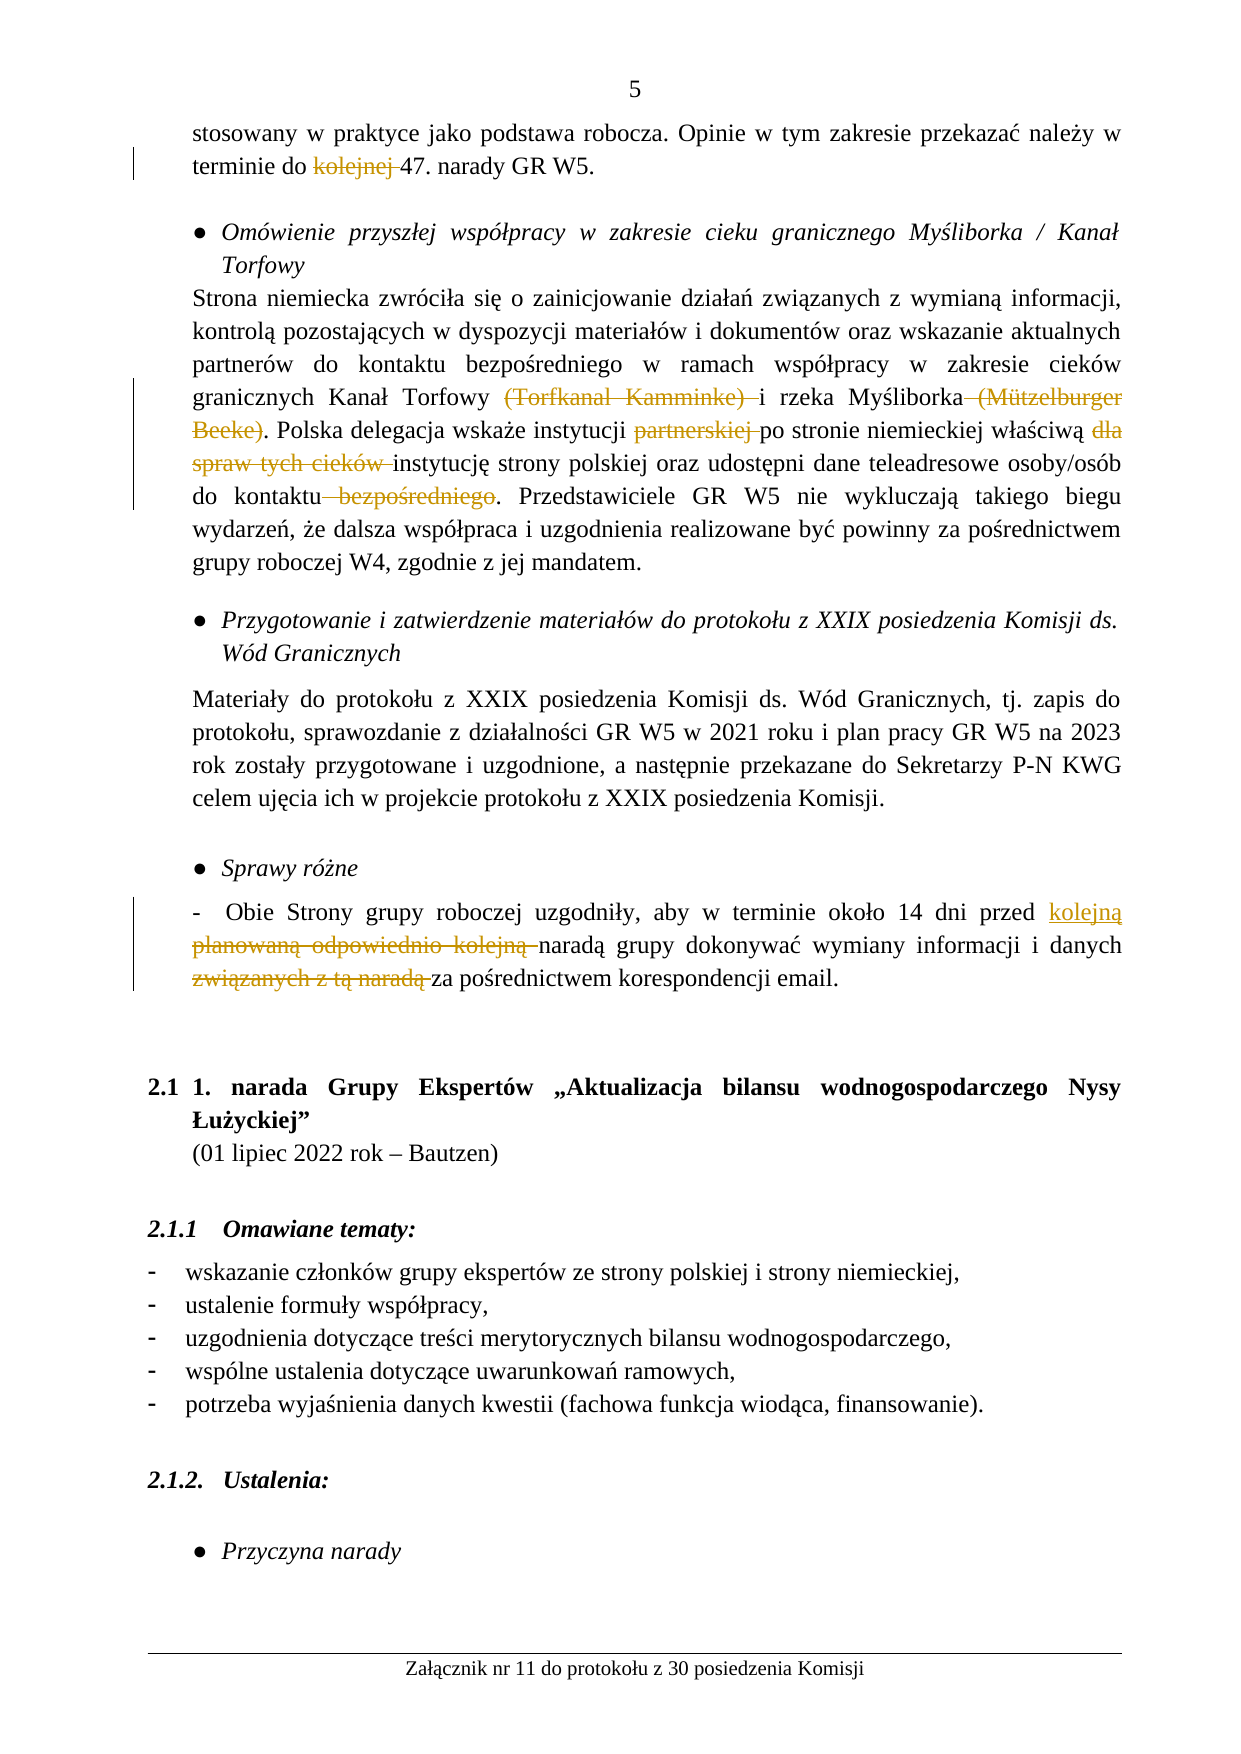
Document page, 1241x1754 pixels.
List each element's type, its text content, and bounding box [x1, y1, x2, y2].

list Omawiane tematy: [148, 1214, 1122, 1243]
text Materiały do protokołu z XXIX posiedzenia Komisji ds. Wód Granicznych, tj. zapis do protokołu, sprawozdanie z działalności GR W5 w 2021 roku i plan pracy GR W5 na 2023 rok zostały przygotowane i uzgodnione, a następnie przekazane do Sekretarzy P-N KWG celem ujęcia ich w projekcie protokołu z XXIX posiedzenia Komisji. [192, 684, 1122, 812]
list wspólne ustalenia dotyczące uwarunkowań ramowych, [148, 1356, 1122, 1385]
text - Obie Strony grupy roboczej uzgodniły, aby w terminie około 14 dni przed naradą grupy dokonywać wymiany informacji i danych za pośrednictwem korespondencji email. [192, 897, 1122, 991]
text 2.1 1. narada Grupy Ekspertów „Aktualizacja bilansu wodnogospodarczego Nysy Łużyckiej” [148, 1072, 1122, 1134]
text (01 lipiec 2022 rok – Bautzen) [148, 1138, 1122, 1167]
text ● Sprawy różne [148, 853, 1122, 882]
list ustalenie formuły współpracy, [148, 1290, 1122, 1319]
text Strona niemiecka zwróciła się o zainicjowanie działań związanych z wymianą informacji, kontrolą pozostających w dyspozycji materiałów i dokumentów oraz wskazanie aktualnych partnerów do kontaktu bezpośredniego w ramach współpracy w zakresie cieków granicznych Kanał Torfowy i rzeka Myśliborka. Polska delegacja wskaże instytucji po stronie niemieckiej właściwą instytucję strony polskiej oraz udostępni dane teleadresowe osoby/osób do kontaktu. Przedstawiciele GR W5 nie wykluczają takiego biegu wydarzeń, że dalsza współpraca i uzgodnienia realizowane być powinny za pośrednictwem grupy roboczej W4, zgodnie z jej mandatem. [192, 283, 1122, 576]
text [192, 118, 1122, 180]
text ● Przygotowanie i zatwierdzenie materiałów do protokołu z XXIX posiedzenia Komisji ds. Wód Granicznych [148, 605, 1122, 667]
text ● Omówienie przyszłej współpracy w zakresie cieku granicznego Myśliborka / Kanał Torfowy [148, 217, 1122, 279]
list wskazanie członków grupy ekspertów ze strony polskiej i strony niemieckiej, [148, 1257, 1122, 1286]
list uzgodnienia dotyczące treści merytorycznych bilansu wodnogospodarczego, [148, 1323, 1122, 1352]
list potrzeba wyjaśnienia danych kwestii (fachowa funkcja wiodąca, finansowanie). [148, 1389, 1122, 1418]
text ● Przyczyna narady [192, 1536, 1122, 1565]
list Ustalenia: [148, 1465, 1122, 1494]
